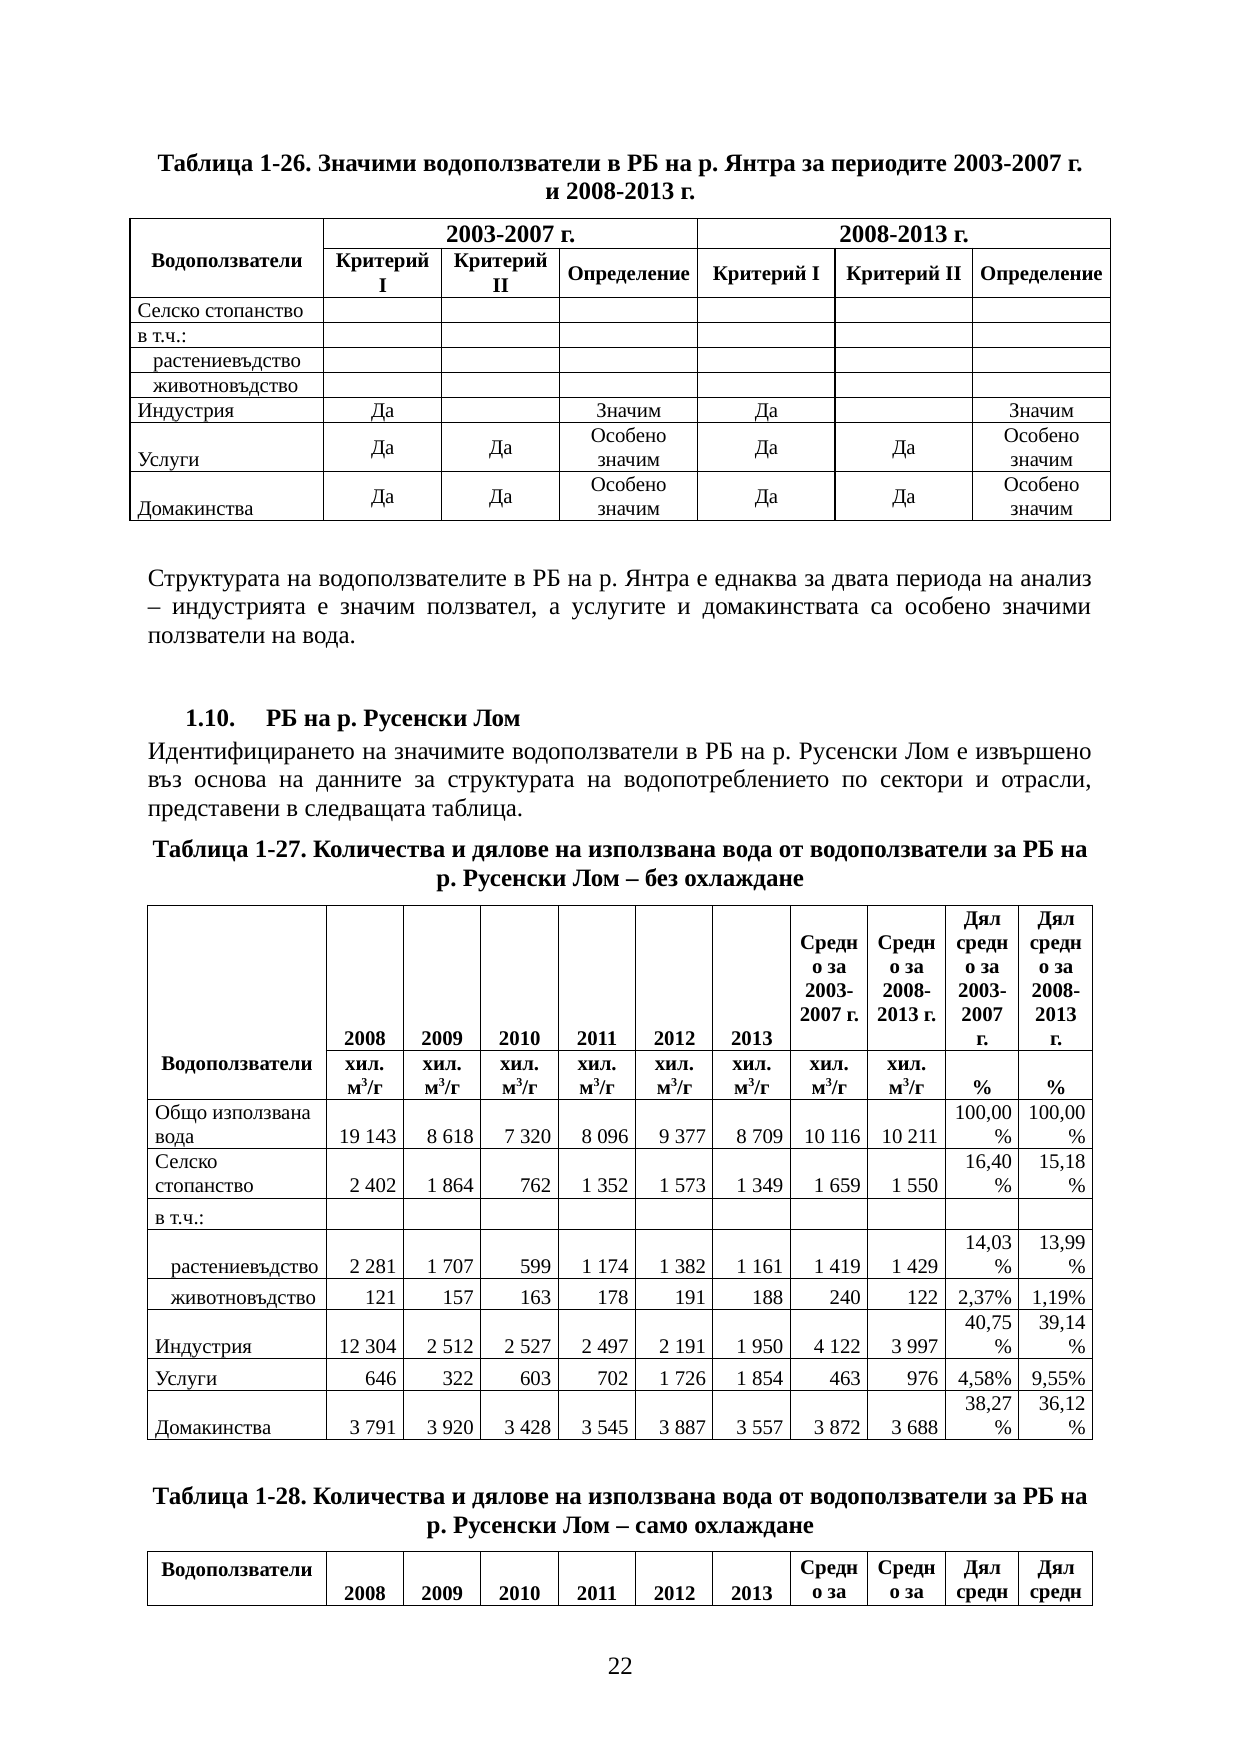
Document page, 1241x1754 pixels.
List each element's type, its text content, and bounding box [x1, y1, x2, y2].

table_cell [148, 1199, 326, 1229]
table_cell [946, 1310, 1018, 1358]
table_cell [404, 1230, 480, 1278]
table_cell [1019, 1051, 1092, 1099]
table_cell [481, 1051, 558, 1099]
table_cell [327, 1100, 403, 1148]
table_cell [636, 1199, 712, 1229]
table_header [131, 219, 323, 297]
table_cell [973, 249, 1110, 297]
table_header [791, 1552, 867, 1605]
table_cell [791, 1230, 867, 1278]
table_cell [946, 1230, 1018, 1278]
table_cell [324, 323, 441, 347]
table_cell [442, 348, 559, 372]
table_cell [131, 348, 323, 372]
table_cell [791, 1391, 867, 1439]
text Идентифицирането на значимите водоползватели в РБ на р. Русенски Лом е извършено въз основа на данните за структурата на водопотреблението по сектори и отрасли, представени в следващата таблица. [148, 736, 1093, 822]
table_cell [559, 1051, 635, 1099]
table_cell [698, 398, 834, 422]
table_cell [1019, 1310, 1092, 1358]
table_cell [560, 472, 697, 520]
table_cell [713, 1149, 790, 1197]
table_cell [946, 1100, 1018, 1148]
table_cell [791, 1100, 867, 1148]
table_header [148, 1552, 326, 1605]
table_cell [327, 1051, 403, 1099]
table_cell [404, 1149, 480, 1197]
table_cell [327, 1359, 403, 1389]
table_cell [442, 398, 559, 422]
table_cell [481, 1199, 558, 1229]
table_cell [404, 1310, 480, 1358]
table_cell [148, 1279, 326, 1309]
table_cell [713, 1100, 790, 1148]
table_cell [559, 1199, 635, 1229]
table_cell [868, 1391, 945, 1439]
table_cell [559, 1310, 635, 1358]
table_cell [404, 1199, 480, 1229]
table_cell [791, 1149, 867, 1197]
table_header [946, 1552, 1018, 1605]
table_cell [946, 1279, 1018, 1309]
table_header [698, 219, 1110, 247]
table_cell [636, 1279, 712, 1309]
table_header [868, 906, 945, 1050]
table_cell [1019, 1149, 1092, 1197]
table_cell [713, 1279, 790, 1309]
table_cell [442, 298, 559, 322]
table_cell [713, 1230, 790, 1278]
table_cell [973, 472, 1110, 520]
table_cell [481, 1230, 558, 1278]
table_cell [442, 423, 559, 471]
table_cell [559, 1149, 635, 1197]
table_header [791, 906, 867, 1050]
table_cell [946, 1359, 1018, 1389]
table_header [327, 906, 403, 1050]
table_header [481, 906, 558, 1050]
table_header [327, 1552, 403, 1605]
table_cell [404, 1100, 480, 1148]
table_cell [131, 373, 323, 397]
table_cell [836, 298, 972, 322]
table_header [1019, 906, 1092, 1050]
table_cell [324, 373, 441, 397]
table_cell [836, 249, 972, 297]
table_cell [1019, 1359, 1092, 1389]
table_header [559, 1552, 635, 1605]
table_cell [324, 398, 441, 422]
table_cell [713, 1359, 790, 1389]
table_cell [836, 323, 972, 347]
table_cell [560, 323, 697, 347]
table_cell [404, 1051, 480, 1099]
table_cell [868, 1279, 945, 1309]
text Структурата на водоползвателите в РБ на р. Янтра е еднаква за двата периода на анализ – индустрията е значим ползвател, а услугите и домакинствата са особено значими ползватели на вода. [148, 563, 1093, 649]
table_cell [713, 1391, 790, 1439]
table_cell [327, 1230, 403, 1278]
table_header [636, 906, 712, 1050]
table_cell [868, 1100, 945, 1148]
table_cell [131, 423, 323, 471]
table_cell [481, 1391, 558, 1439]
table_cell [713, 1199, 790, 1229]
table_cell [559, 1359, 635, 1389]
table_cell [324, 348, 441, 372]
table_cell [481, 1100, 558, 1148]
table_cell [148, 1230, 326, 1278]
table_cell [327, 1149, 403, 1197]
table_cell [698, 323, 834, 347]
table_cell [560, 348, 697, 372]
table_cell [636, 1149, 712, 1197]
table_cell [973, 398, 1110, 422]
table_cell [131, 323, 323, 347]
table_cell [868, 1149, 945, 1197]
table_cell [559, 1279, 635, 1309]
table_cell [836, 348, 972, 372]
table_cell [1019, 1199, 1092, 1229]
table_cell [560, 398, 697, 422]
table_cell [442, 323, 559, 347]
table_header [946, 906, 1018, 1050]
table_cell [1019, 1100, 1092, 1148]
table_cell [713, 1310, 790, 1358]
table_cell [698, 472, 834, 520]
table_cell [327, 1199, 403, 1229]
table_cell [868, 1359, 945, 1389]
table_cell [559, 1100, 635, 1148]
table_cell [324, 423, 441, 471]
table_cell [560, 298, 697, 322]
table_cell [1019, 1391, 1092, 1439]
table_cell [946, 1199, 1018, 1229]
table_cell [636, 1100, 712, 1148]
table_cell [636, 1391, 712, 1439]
subtitle РБ на р. Русенски Лом [185, 703, 1093, 732]
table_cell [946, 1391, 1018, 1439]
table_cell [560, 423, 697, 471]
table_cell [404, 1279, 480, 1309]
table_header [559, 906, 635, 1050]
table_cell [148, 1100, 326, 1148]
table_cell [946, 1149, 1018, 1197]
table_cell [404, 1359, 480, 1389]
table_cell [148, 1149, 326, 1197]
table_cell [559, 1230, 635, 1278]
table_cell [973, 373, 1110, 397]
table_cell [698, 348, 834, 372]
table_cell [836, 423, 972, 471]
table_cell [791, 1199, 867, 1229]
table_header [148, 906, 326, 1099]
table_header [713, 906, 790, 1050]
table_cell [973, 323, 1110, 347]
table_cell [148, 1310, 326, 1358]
text Таблица 1-28. Количества и дялове на използвана вода от водоползватели за РБ на р. Русенски Лом – само охлаждане [148, 1481, 1093, 1538]
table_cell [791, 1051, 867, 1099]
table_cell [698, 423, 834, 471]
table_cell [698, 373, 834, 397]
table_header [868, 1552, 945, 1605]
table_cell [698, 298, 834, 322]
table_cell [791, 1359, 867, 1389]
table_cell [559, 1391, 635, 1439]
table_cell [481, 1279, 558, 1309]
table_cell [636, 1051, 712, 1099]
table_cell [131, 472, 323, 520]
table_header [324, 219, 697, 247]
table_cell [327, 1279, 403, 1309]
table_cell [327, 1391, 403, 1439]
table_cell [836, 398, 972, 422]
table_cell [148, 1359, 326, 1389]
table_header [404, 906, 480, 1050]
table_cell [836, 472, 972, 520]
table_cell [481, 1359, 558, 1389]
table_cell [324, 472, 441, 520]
text Таблица 1-26. Значими водоползватели в РБ на р. Янтра за периодите 2003-2007 г. и 2008-2013 г. [148, 148, 1093, 205]
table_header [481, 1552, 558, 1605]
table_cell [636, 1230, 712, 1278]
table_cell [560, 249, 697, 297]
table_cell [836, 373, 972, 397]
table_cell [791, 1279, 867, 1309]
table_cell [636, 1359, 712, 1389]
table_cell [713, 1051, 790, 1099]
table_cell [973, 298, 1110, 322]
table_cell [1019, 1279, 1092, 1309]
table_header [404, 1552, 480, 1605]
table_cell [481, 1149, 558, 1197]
text Таблица 1-27. Количества и дялове на използвана вода от водоползватели за РБ на р. Русенски Лом – без охлаждане [148, 834, 1093, 892]
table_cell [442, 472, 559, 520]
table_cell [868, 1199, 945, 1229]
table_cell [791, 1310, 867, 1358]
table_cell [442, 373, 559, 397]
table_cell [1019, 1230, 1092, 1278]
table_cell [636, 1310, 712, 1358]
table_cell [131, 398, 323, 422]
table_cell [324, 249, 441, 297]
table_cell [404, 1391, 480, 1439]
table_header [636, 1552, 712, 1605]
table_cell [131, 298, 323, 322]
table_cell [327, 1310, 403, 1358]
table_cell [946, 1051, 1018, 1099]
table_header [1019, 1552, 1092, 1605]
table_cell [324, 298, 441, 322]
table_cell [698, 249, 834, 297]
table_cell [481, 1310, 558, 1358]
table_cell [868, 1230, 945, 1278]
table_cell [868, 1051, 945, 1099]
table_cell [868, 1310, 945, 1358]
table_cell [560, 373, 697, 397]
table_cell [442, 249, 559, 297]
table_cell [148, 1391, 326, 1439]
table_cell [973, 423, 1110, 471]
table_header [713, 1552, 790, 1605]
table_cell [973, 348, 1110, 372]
